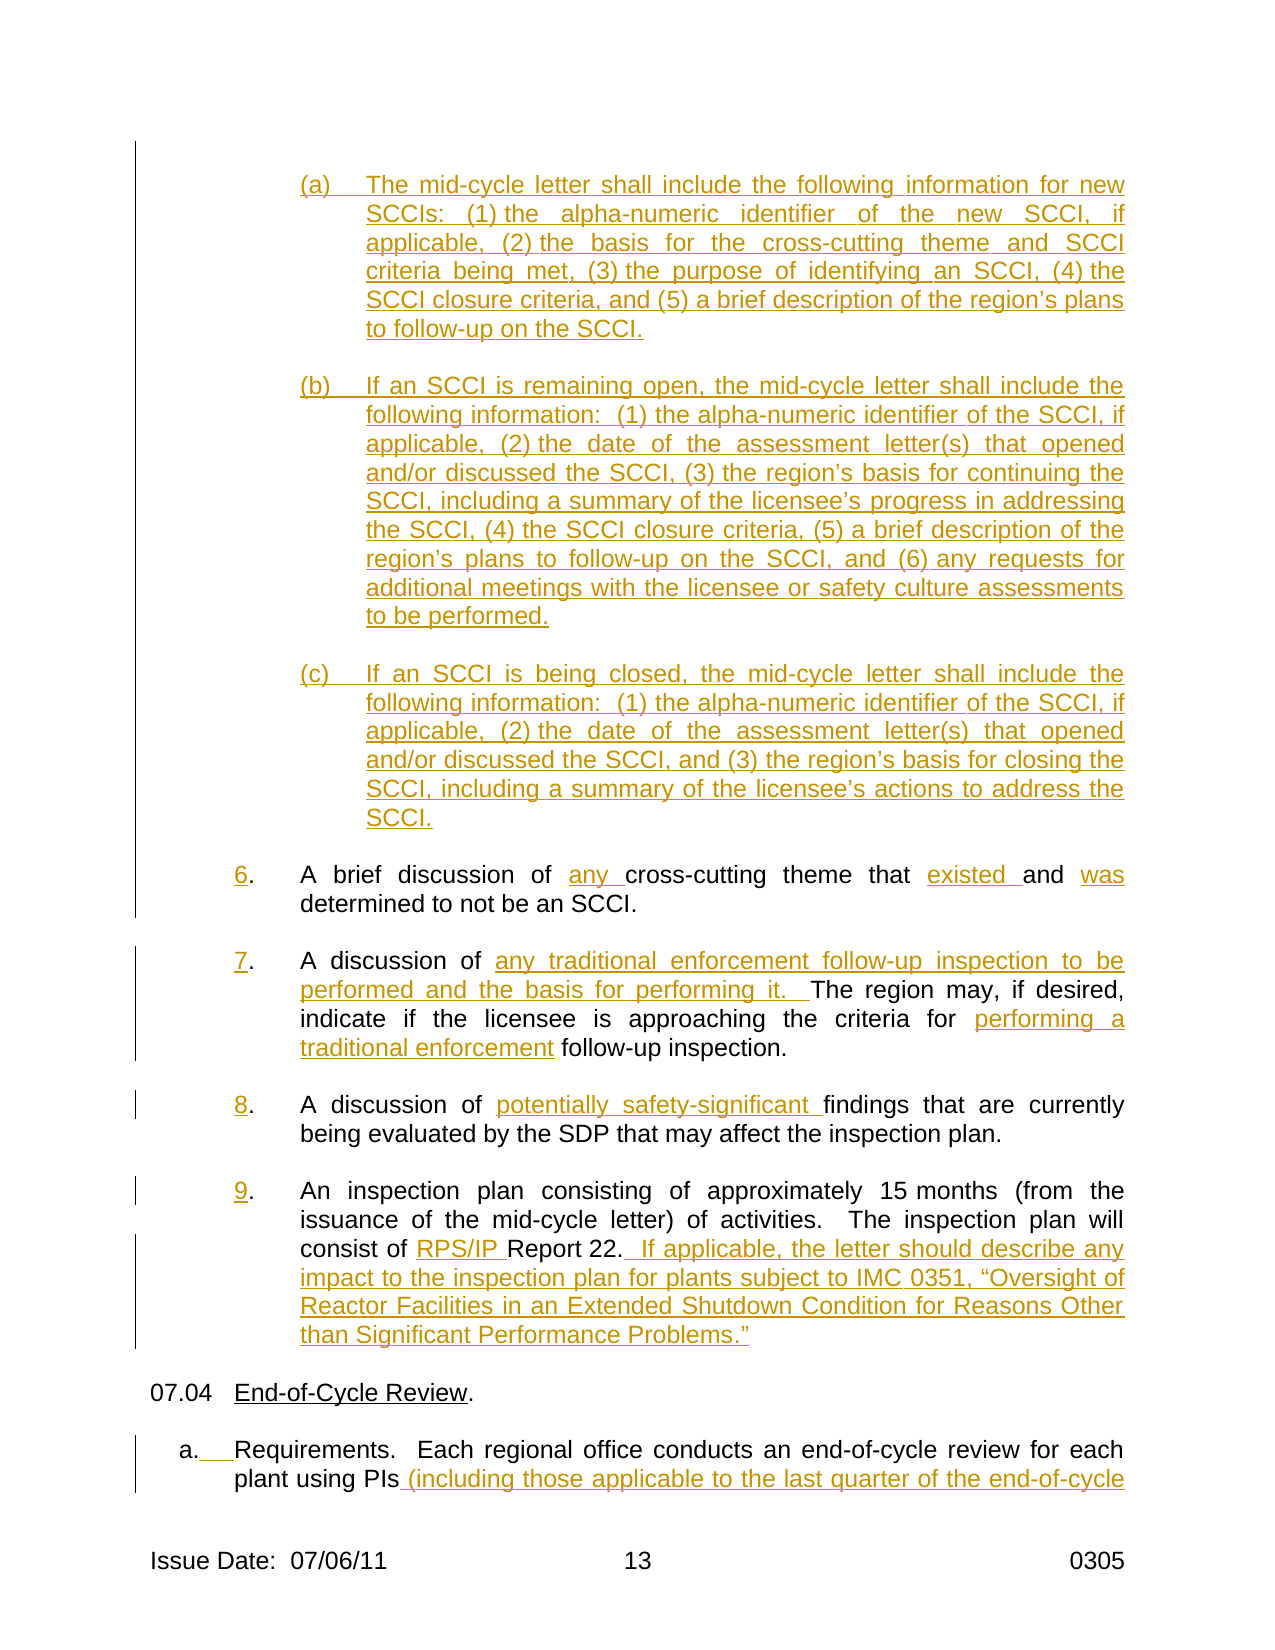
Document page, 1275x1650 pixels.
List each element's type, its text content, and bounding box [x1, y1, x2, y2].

text . An inspection plan consisting of approximately 15 months (from the issuance of the mid-cycle letter) of activities. The inspection plan will consist of Report 22. [150, 1176, 1125, 1349]
subtitle 07.04 End-of-Cycle Review . [150, 1377, 1125, 1406]
text . A discussion of The region may, if desired, indicate if the licensee is approaching the criteria for follow-up inspection. [150, 946, 1125, 1061]
text . A brief discussion of cross-cutting theme that and determined to not be an SCCI. [150, 860, 1125, 917]
text . A discussion of findings that are currently being evaluated by the SDP that may affect the inspection plan. [150, 1090, 1125, 1147]
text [150, 1435, 1125, 1492]
